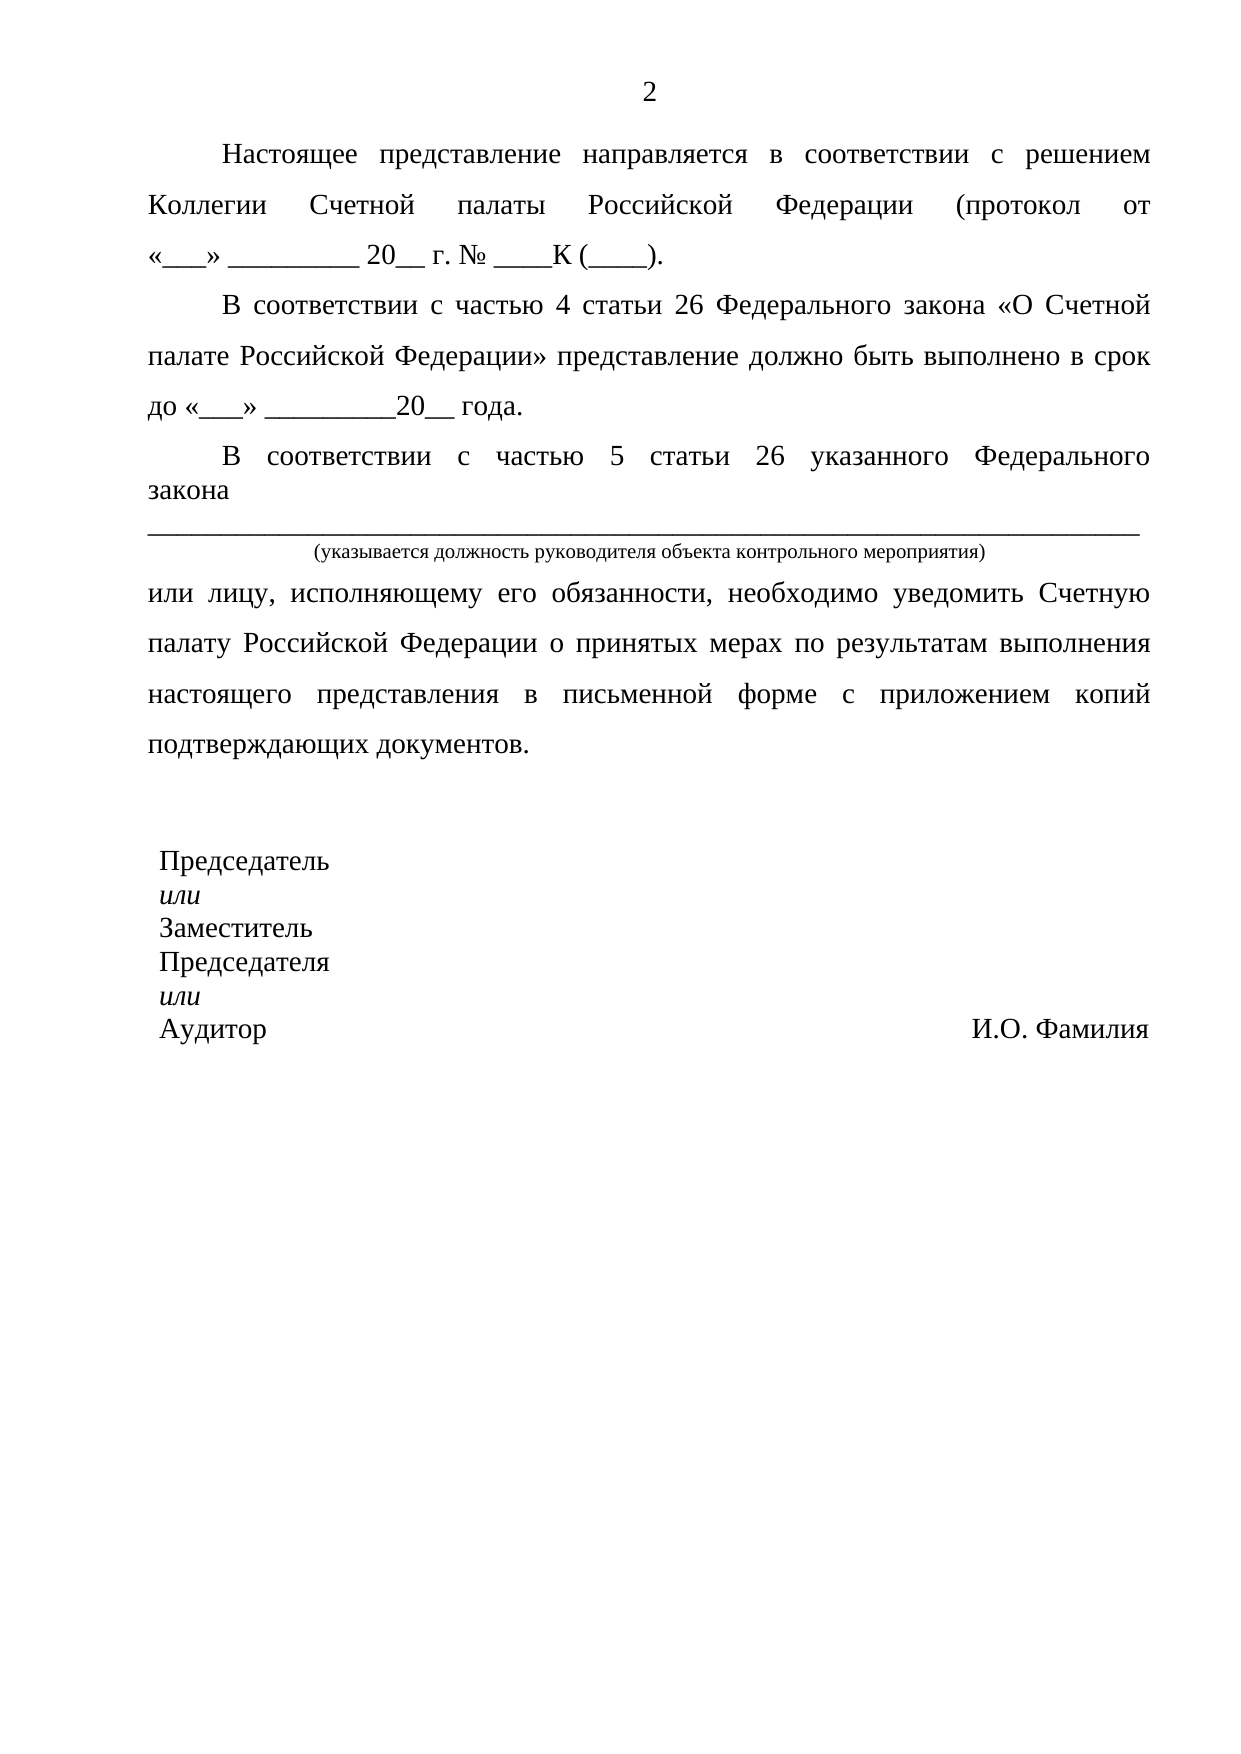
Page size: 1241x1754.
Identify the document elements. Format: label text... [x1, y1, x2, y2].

text ____________________________________________________________________ [148, 506, 1152, 539]
table_header Председатель или Заместитель Председателя или Аудитор [148, 844, 502, 1045]
table_header И.О. Фамилия [502, 844, 1152, 1045]
text В соответствии с частью 4 статьи 26 Федерального закона «О Счетной палате Российской Федерации» представление должно быть выполнено в срок до «___» _________20__ года. [148, 287, 1152, 422]
text В соответствии с частью 5 статьи 26 указанного Федерального закона [148, 438, 1152, 506]
text (указывается должность руководителя объекта контрольного мероприятия) [148, 539, 1152, 563]
text или лицу, исполняющему его обязанности, необходимо уведомить Счетную палату Российской Федерации о принятых мерах по результатам выполнения настоящего представления в письменной форме с приложением копий подтверждающих документов. [148, 575, 1152, 759]
text Настоящее представление направляется в соответствии с решением Коллегии Счетной палаты Российской Федерации (протокол от «___» _________ 20__ г. № ____К (____). [148, 137, 1152, 271]
